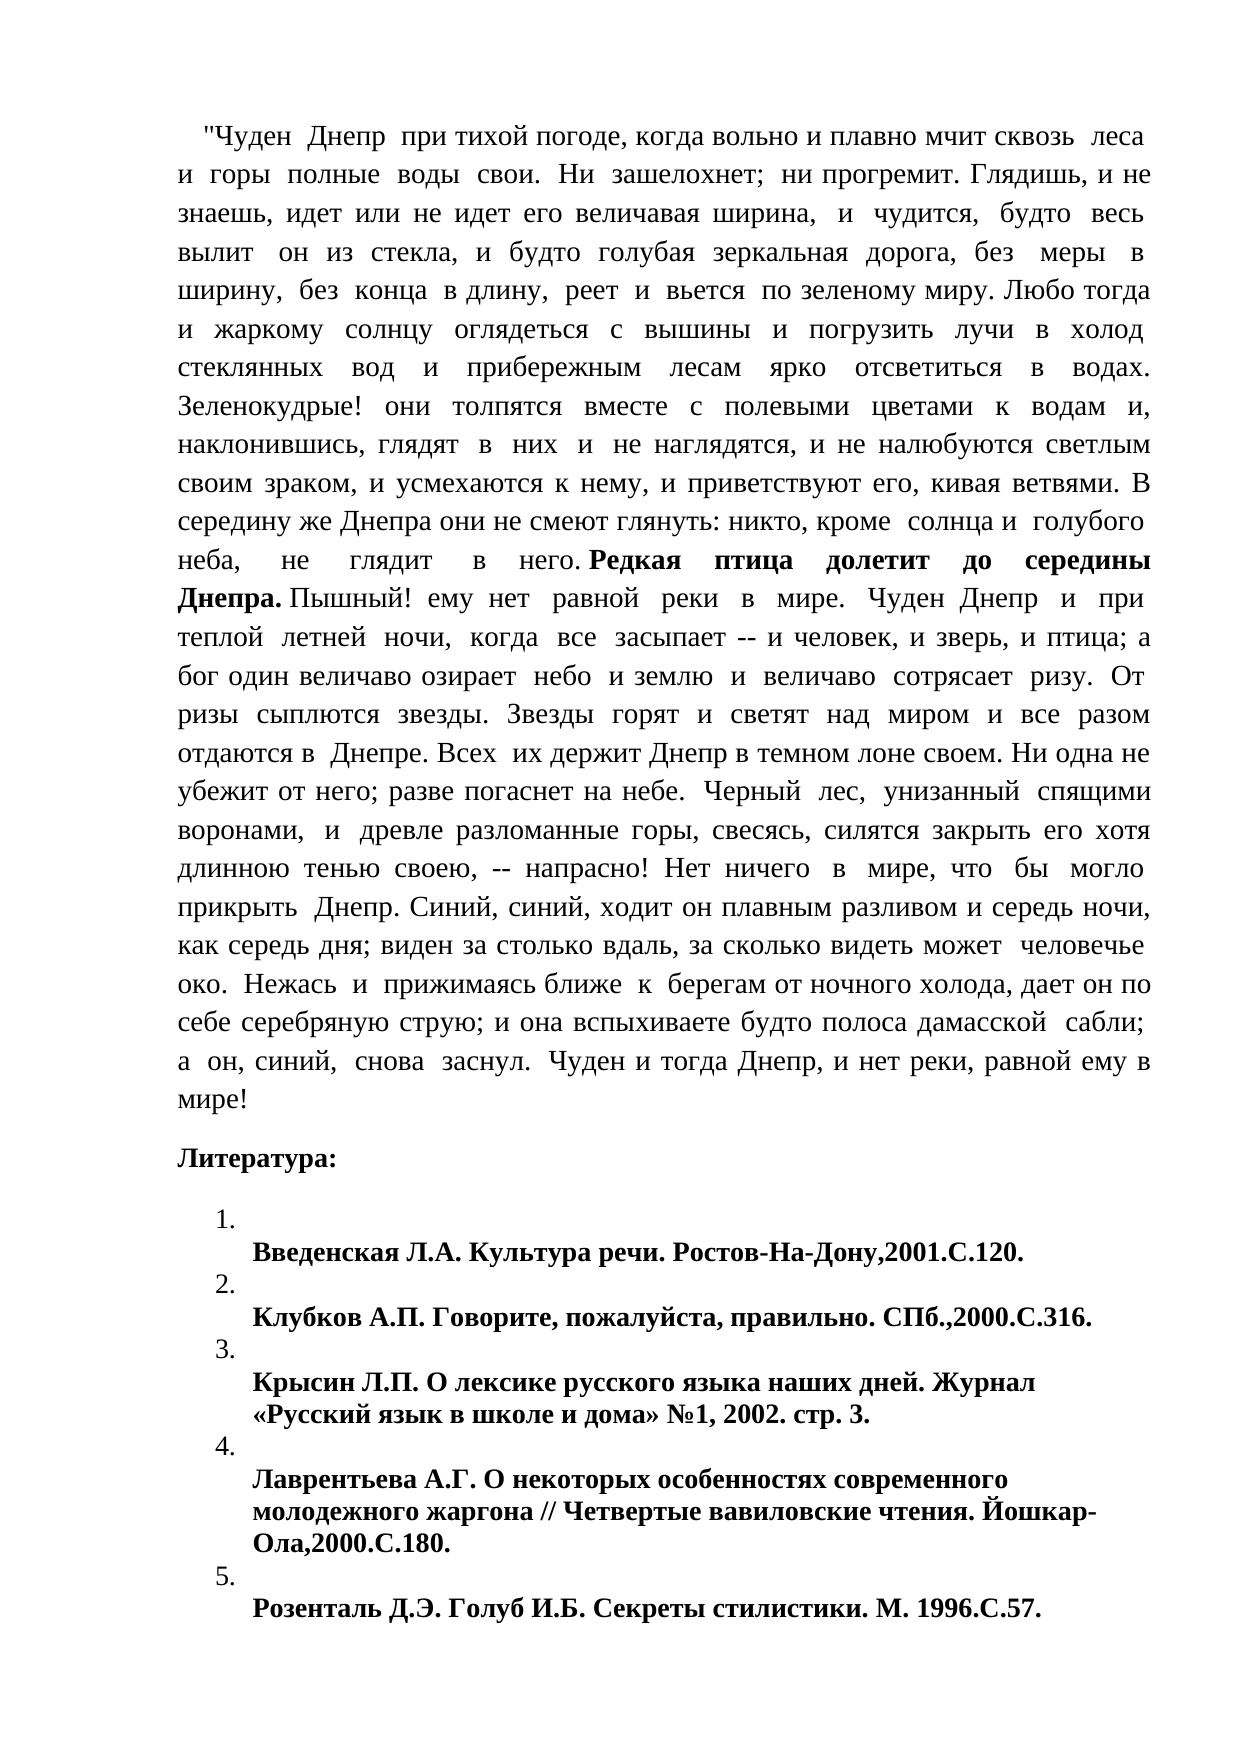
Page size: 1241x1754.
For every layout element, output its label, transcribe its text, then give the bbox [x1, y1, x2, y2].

list Крысин Л.П. О лексике русского языка наших дней. Журнал «Русский язык в школе и дома» №1, 2002. стр. 3. [215, 1332, 1152, 1429]
list Клубков А.П. Говорите, пожалуйста, правильно. СПб.,2000.С.316. [215, 1267, 1152, 1332]
text Литература: [177, 1141, 1152, 1173]
list Розенталь Д.Э. Голуб И.Б. Секреты стилистики. М. 1996.С.57. [215, 1559, 1152, 1624]
list Лаврентьева А.Г. О некоторых особенностях современного молодежного жаргона // Четвертые вавиловские чтения. Йошкар-Ола,2000.С.180. [215, 1429, 1152, 1559]
text "Чуден Днепр при тихой погоде, когда вольно и плавно мчит сквозь леса и горы полные воды свои. Ни зашелохнет; ни прогремит. Глядишь, и не знаешь, идет или не идет его величавая ширина, и чудится, будто весь вылит он из стекла, и будто голубая зеркальная дорога, без меры в ширину, без конца в длину, реет и вьется по зеленому миру. Любо тогда и жаркому солнцу оглядеться с вышины и погрузить лучи в холод стеклянных вод и прибережным лесам ярко отсветиться в водах. Зеленокудрые! они толпятся вместе с полевыми цветами к водам и, наклонившись, глядят в них и не наглядятся, и не налюбуются светлым своим зраком, и усмехаются к нему, и приветствуют его, кивая ветвями. В середину же Днепра они не смеют глянуть: никто, кроме солнца и голубого неба, не глядит в него. Редкая птица долетит до середины Днепра. Пышный! ему нет равной реки в мире. Чуден Днепр и при теплой летней ночи, когда все засыпает -- и человек, и зверь, и птица; а бог один величаво озирает небо и землю и величаво сотрясает ризу. От ризы сыплются звезды. Звезды горят и светят над миром и все разом отдаются в Днепре. Всех их держит Днепр в темном лоне своем. Ни одна не убежит от него; разве погаснет на небе. Черный лес, унизанный спящими воронами, и древле разломанные горы, свесясь, силятся закрыть его хотя длинною тенью своею, -- напрасно! Нет ничего в мире, что бы могло прикрыть Днепр. Синий, синий, ходит он плавным разливом и середь ночи, как середь дня; виден за столько вдаль, за сколько видеть может человечье око. Нежась и прижимаясь ближе к берегам от ночного холода, дает он по себе серебряную струю; и она вспыхиваете будто полоса дамасской сабли; а он, синий, снова заснул. Чуден и тогда Днепр, и нет реки, равной ему в мире! [177, 118, 1152, 1115]
list Введенская Л.А. Культура речи. Ростов-На-Дону,2001.С.120. [215, 1203, 1152, 1267]
